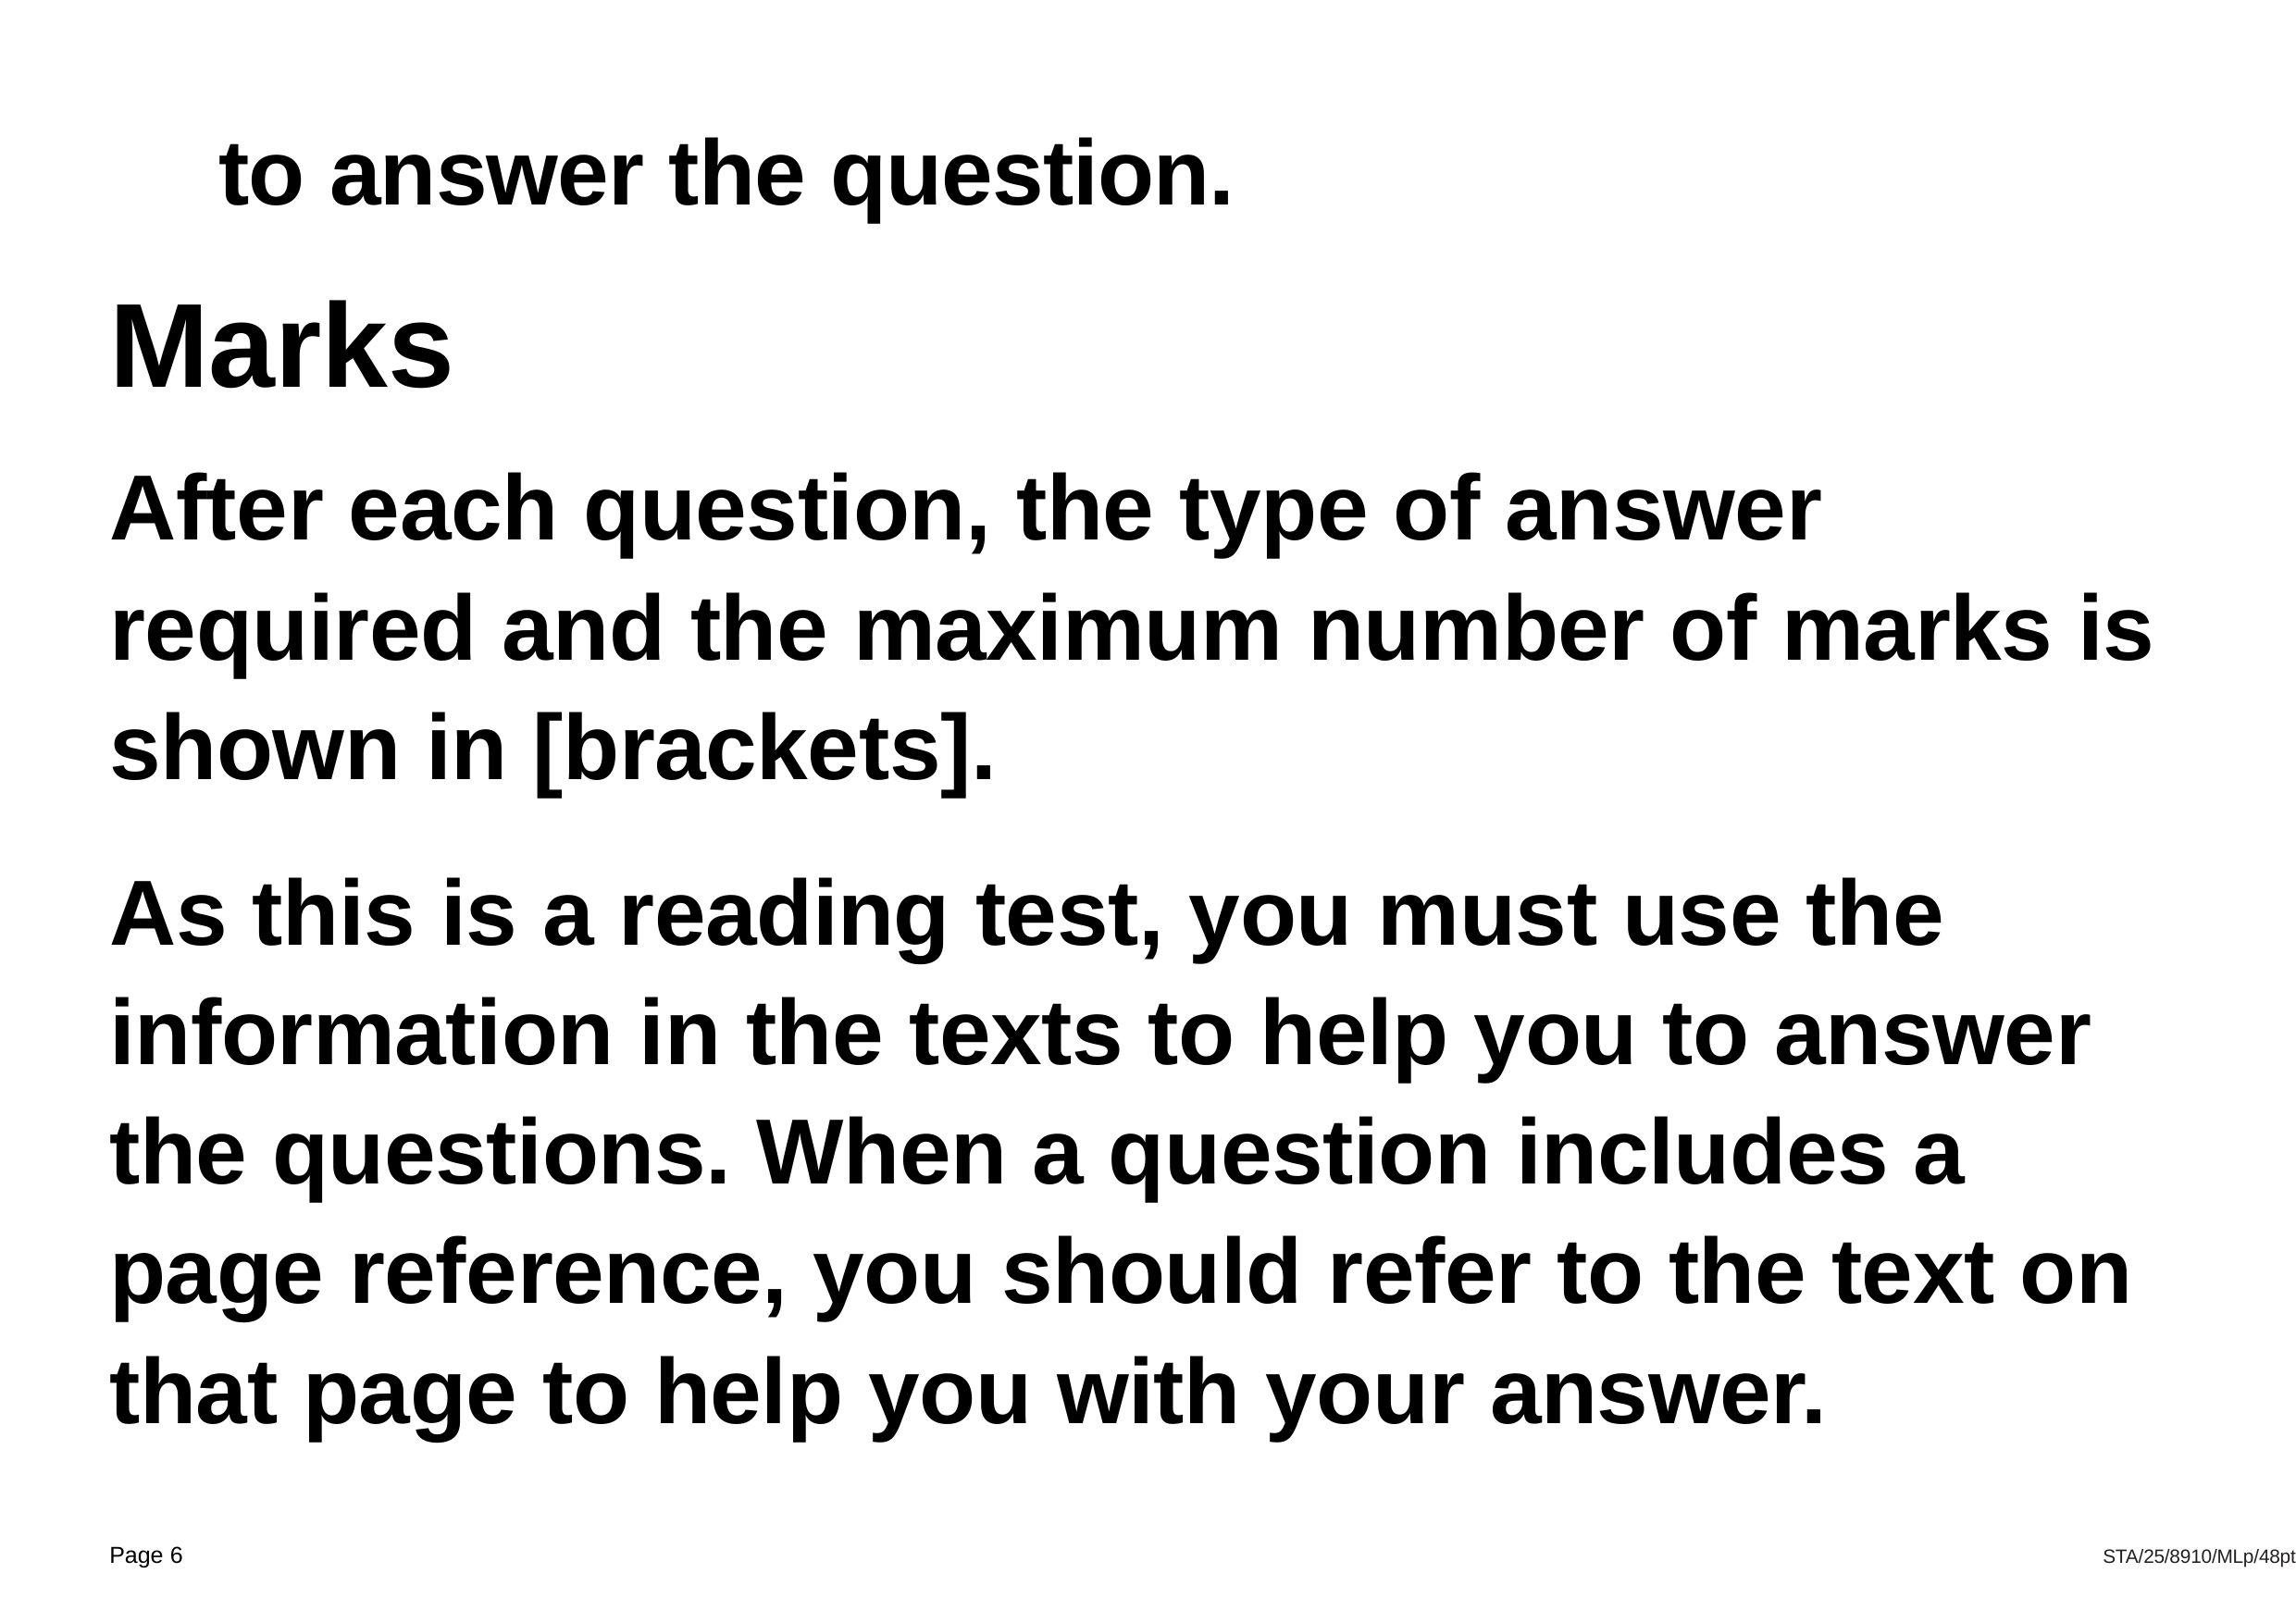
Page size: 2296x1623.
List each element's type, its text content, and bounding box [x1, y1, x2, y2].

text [218, 109, 2186, 229]
text Marks [109, 275, 2186, 413]
text After each question, the type of answer required and the maximum number of marks is shown in [brackets]. [109, 445, 2186, 803]
text As this is a reading test, you must use the information in the texts to help you to answer the questions. When a question includes a page reference, you should refer to the text on that page to help you with your answer. [109, 849, 2186, 1447]
